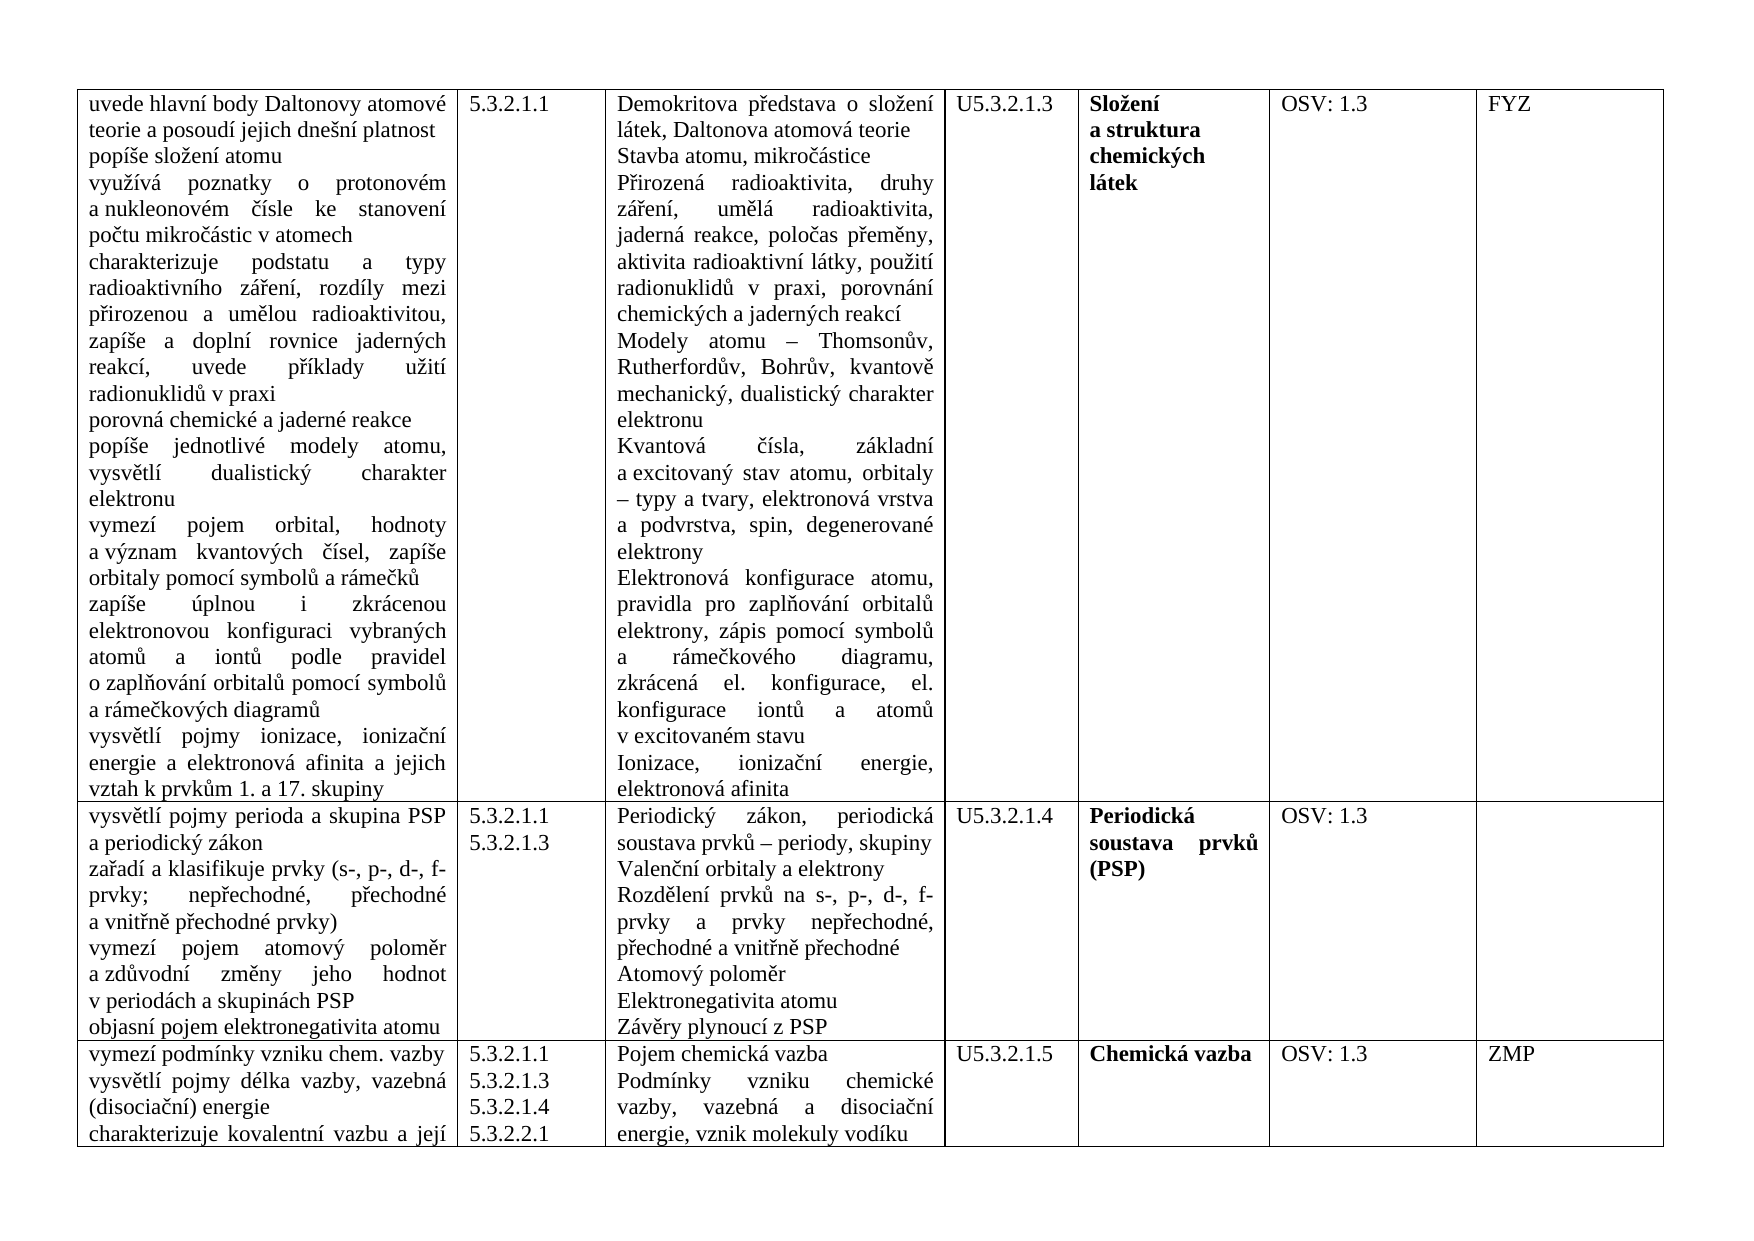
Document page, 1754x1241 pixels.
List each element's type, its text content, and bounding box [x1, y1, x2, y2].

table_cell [606, 1041, 944, 1146]
table_cell U5.3.2.1.3 [946, 90, 1078, 801]
table_cell Periodický zákon, periodická soustava prvků – periody, skupiny Valenční orbitaly a elektrony Rozdělení prvků na s-, p-, d-, f- prvky a prvky nepřechodné, přechodné a vnitřně přechodné Atomový poloměr Elektronegativita atomu Závěry plynoucí z PSP [606, 802, 944, 1039]
table_cell OSV: 1.3 [1270, 802, 1476, 1039]
table_cell Chemická vazba [1079, 1041, 1269, 1146]
table_cell vysvětlí pojmy perioda a skupina PSP a periodický zákon zařadí a klasifikuje prvky (s-, p-, d-, f- prvky; nepřechodné, přechodné a vnitřně přechodné prvky) vymezí pojem atomový poloměr a zdůvodní změny jeho hodnot v periodách a skupinách PSP objasní pojem elektronegativita atomu [78, 802, 457, 1039]
table_cell OSV: 1.3 [1270, 90, 1476, 801]
table_cell U5.3.2.1.5 [946, 1041, 1078, 1146]
table_cell OSV: 1.3 [1270, 1041, 1476, 1146]
table_cell [1477, 802, 1663, 1039]
table_cell 5.3.2.1.1 5.3.2.1.3 [458, 802, 605, 1039]
table_cell Složení a struktura chemických látek [1079, 90, 1269, 801]
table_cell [78, 1041, 457, 1146]
table_cell ZMP [1477, 1041, 1663, 1146]
table_cell uvede hlavní body Daltonovy atomové teorie a posoudí jejich dnešní platnost popíše složení atomu využívá poznatky o protonovém a nukleonovém čísle ke stanovení počtu mikročástic v atomech charakterizuje podstatu a typy radioaktivního záření, rozdíly mezi přirozenou a umělou radioaktivitou, zapíše a doplní rovnice jaderných reakcí, uvede příklady užití radionuklidů v praxi porovná chemické a jaderné reakce popíše jednotlivé modely atomu, vysvětlí dualistický charakter elektronu vymezí pojem orbital, hodnoty a význam kvantových čísel, zapíše orbitaly pomocí symbolů a rámečků zapíše úplnou i zkrácenou elektronovou konfiguraci vybraných atomů a iontů podle pravidel o zaplňování orbitalů pomocí symbolů a rámečkových diagramů vysvětlí pojmy ionizace, ionizační energie a elektronová afinita a jejich vztah k prvkům 17. skupiny [78, 90, 457, 801]
table_cell 5.3.2.1.1 [458, 90, 605, 801]
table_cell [458, 1041, 605, 1146]
table_cell Demokritova představa o složení látek, Daltonova atomová teorie Stavba atomu, mikročástice Přirozená radioaktivita, druhy záření, umělá radioaktivita, jaderná reakce, poločas přeměny, aktivita radioaktivní látky, použití radionuklidů v praxi, porovnání chemických a jaderných reakcí Modely atomu – Thomsonův, Rutherfordův, Bohrův, kvantově mechanický, dualistický charakter elektronu Kvantová čísla, základní a excitovaný stav atomu, orbitaly – typy a tvary, elektronová vrstva a podvrstva, spin, degenerované elektrony Elektronová konfigurace atomu, pravidla pro zaplňování orbitalů elektrony, zápis pomocí symbolů a rámečkového diagramu, zkrácená el. konfigurace, el. konfigurace iontů a atomů v excitovaném stavu Ionizace, ionizační energie, elektronová afinita [606, 90, 944, 801]
table_cell FYZ [1477, 90, 1663, 801]
table_cell Periodická soustava prvků (PSP) [1079, 802, 1269, 1039]
table_cell U5.3.2.1.4 [946, 802, 1078, 1039]
